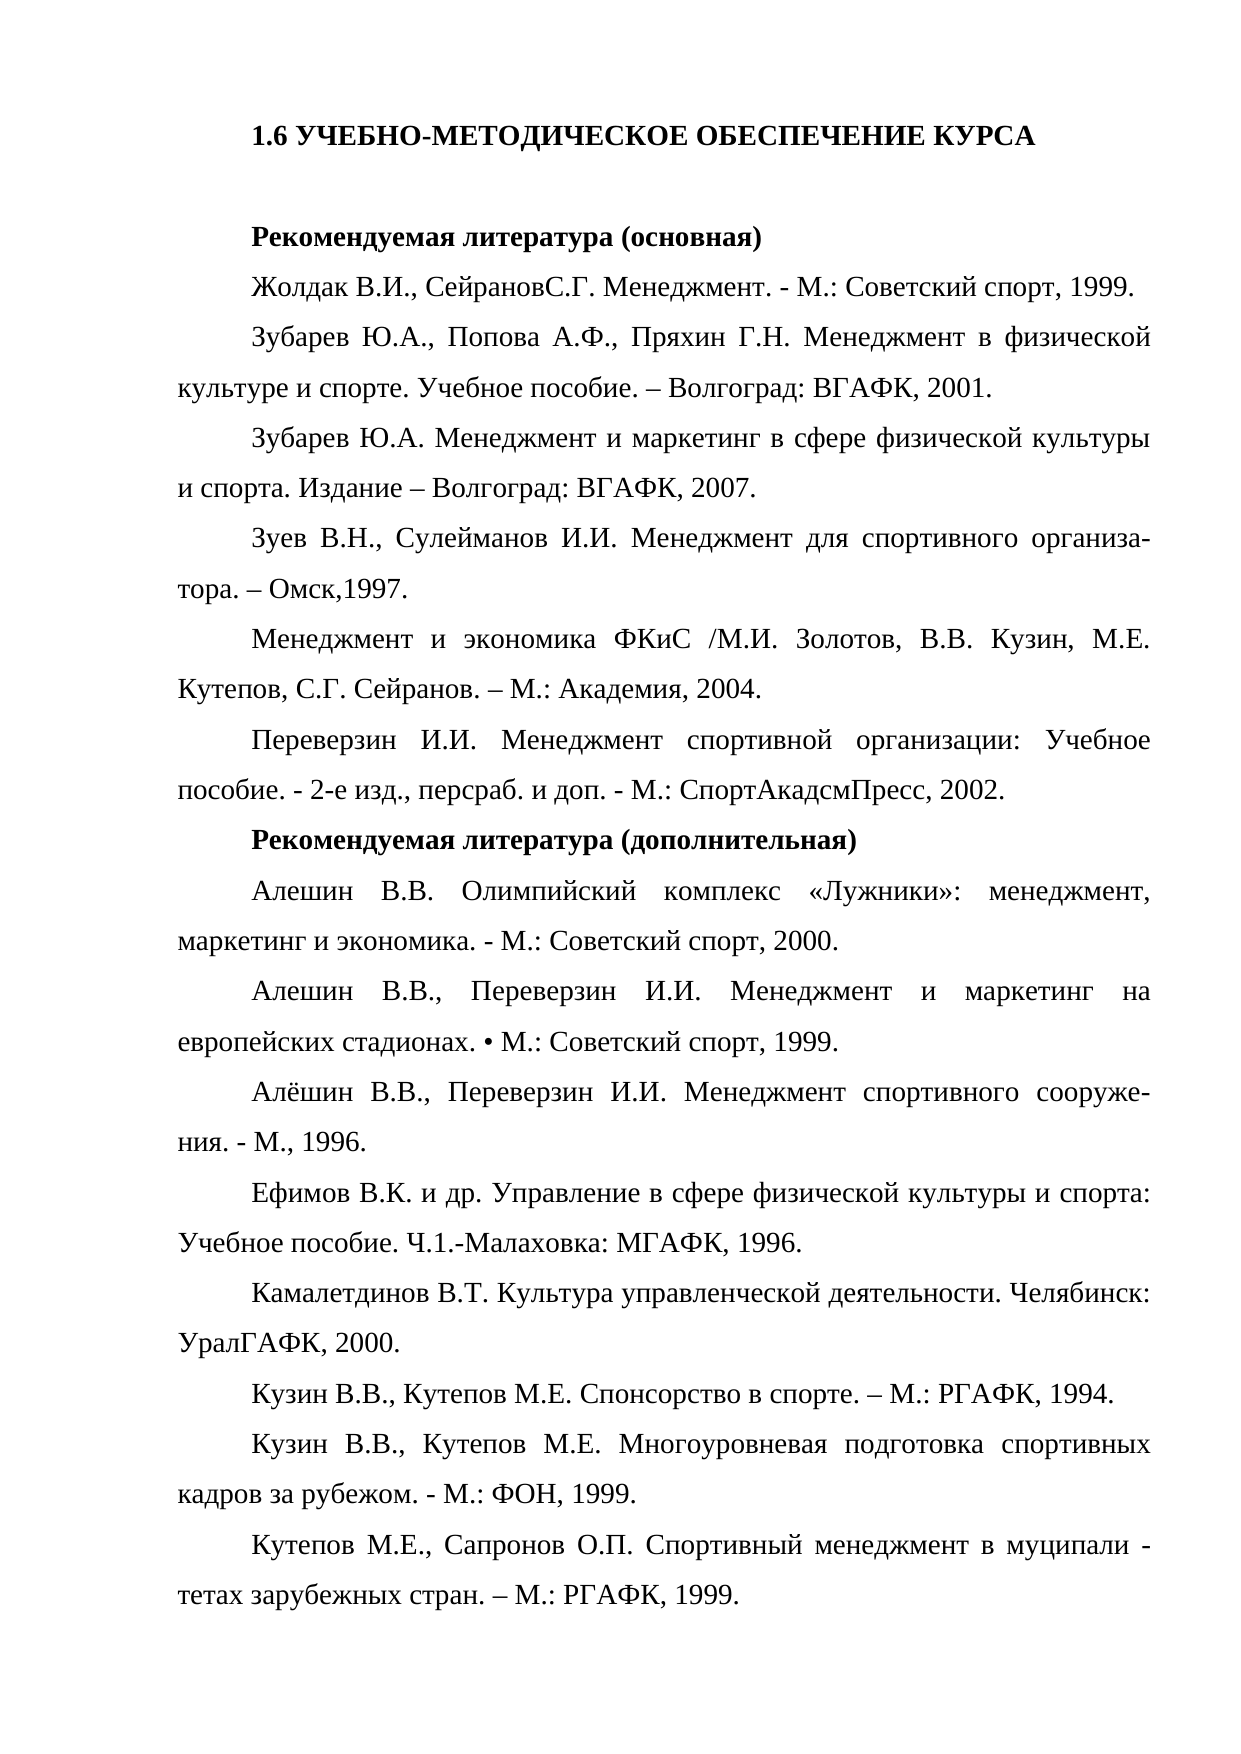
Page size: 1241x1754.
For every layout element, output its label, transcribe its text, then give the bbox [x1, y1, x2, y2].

text 1.6 УЧЕБНО-МЕТОДИЧЕСКОЕ ОБЕСПЕЧЕНИЕ КУРСА [177, 118, 1152, 152]
text Переверзин И.И. Менеджмент спортивной организации: Учебное пособие. - 2-е изд., персраб. и доп. - М.: СпортАкадсмПресс, 2002. [177, 722, 1152, 806]
text Кузин В.В., Кутепов М.Е. Спонсорство в спорте. – М.: РГАФК, 1994. [177, 1376, 1152, 1409]
text Рекомендуемая литература (основная) [177, 219, 1152, 252]
text Камалетдинов В.Т. Культура управленческой деятельности. Челябинск: УралГАФК, 2000. [177, 1275, 1152, 1359]
text Менеджмент и экономика ФКиС /М.И. Золотов, В.В. Кузин, М.Е. Кутепов, С.Г. Сейранов. – М.: Академия, 2004. [177, 621, 1152, 705]
text Алешин В.В., Переверзин И.И. Менеджмент и маркетинг на европейских стадионах. • М.: Советский спорт, 1999. [177, 973, 1152, 1057]
text Ефимов В.К. и др. Управление в сфере физической культуры и спорта: Учебное пособие. Ч.1.-Малаховка: МГАФК, 1996. [177, 1175, 1152, 1258]
text Алёшин В.В., Переверзин И.И. Менеджмент спортивного сооруже- ния. - М., 1996. [177, 1074, 1152, 1158]
text Кузин В.В., Кутепов М.Е. Многоуровневая подготовка спортивных кадров за рубежом. - М.: ФОН, 1999. [177, 1426, 1152, 1510]
text Рекомендуемая литература (дополнительная) [177, 822, 1152, 856]
text Зуев В.Н., Сулейманов И.И. Менеджмент для спортивного организа-тора. – Омск,1997. [177, 521, 1152, 604]
text Алешин В.В. Олимпийский комплекс «Лужники»: менеджмент, маркетинг и экономика. - М.: Советский спорт, 2000. [177, 873, 1152, 957]
text Зубарев Ю.А. Менеджмент и маркетинг в сфере физической культуры и спорта. Издание – Волгоград: ВГАФК, 2007. [177, 420, 1152, 504]
text Жолдак В.И., СейрановС.Г. Менеджмент. - М.: Советский спорт, 1999. [177, 269, 1152, 303]
text Зубарев Ю.А., Попова А.Ф., Пряхин Г.Н. Менеджмент в физической культуре и спорте. Учебное пособие. – Волгоград: ВГАФК, 2001. [177, 319, 1152, 403]
text Кутепов М.Е., Сапронов О.П. Спортивный менеджмент в муципали - тетах зарубежных стран. – М.: РГАФК, 1999. [177, 1527, 1152, 1611]
